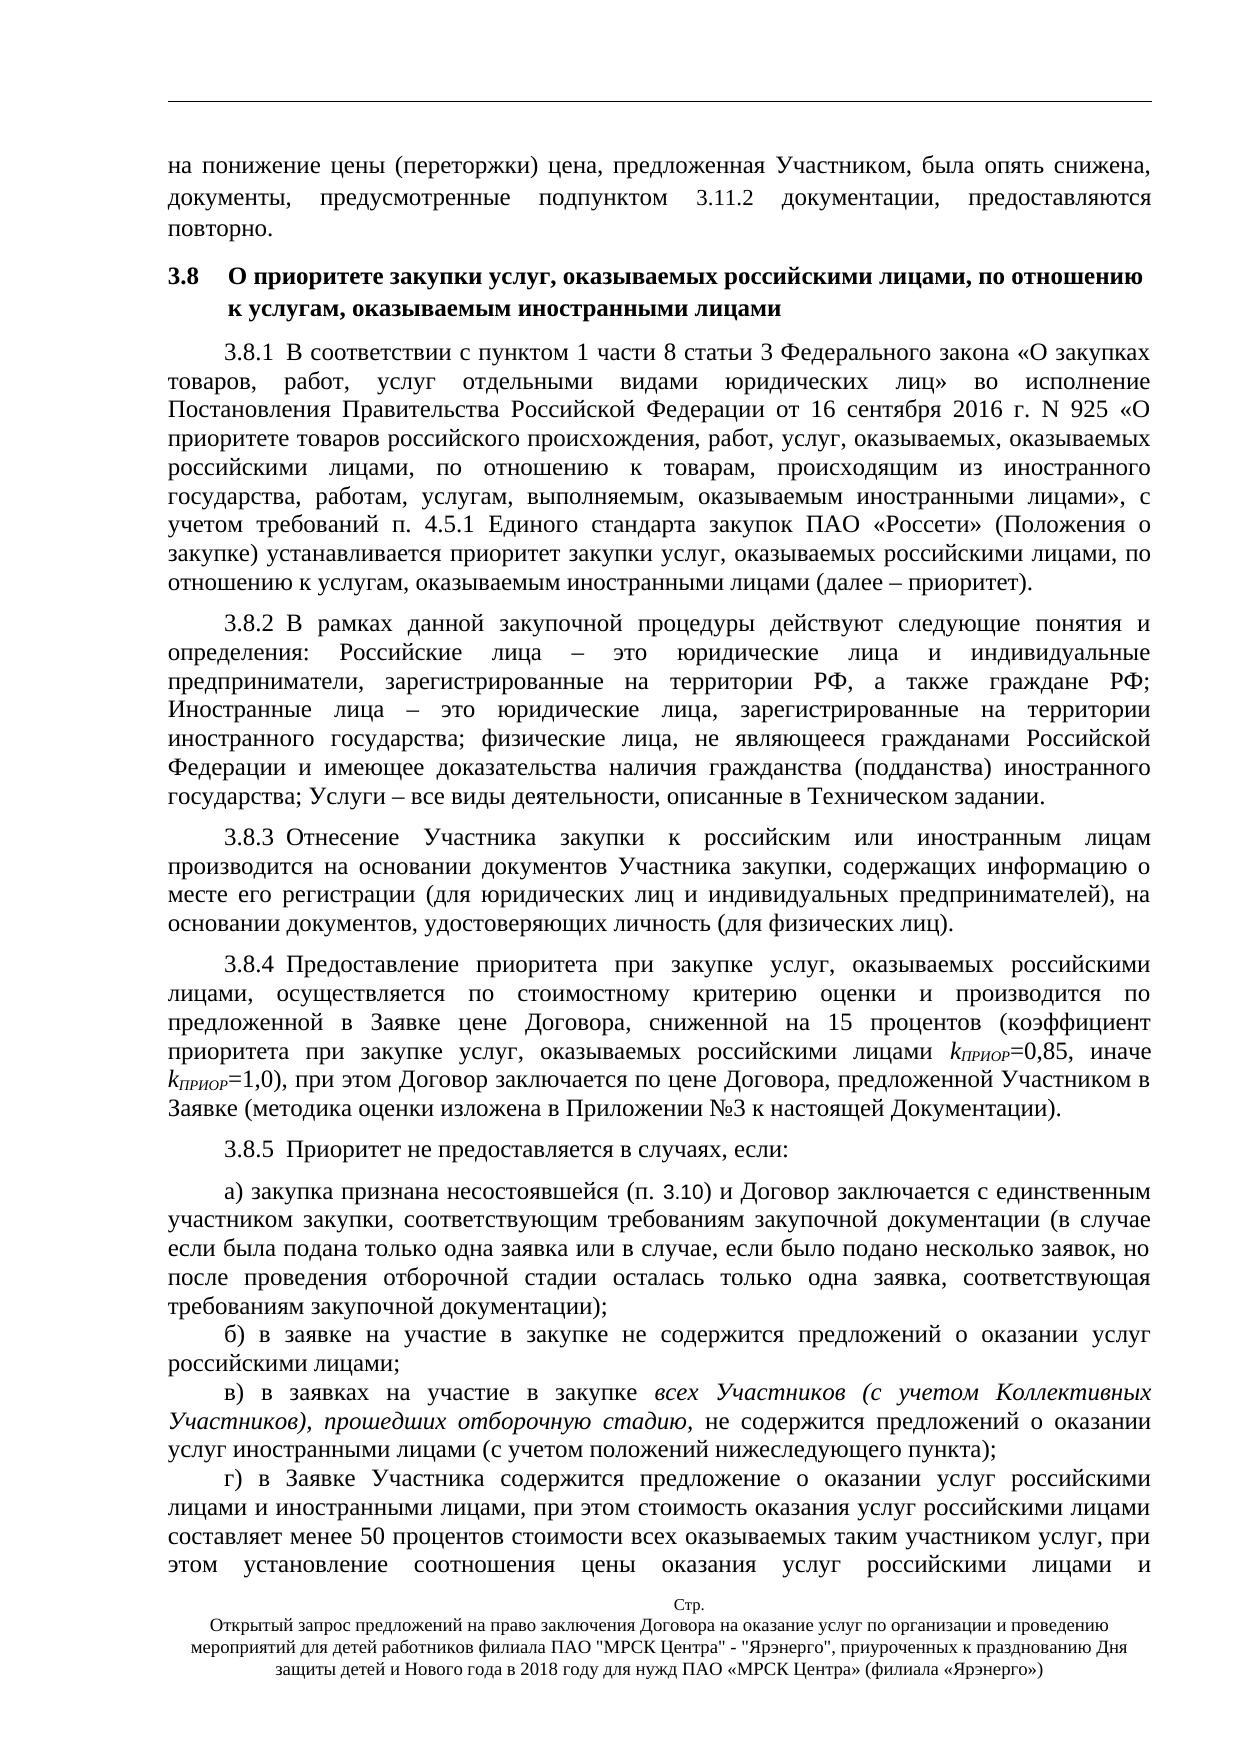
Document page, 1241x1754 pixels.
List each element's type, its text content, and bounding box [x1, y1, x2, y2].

text б) в заявке на участие в закупке не содержится предложений о оказании услуг российскими лицами; [168, 1319, 1152, 1377]
list Отнесение Участника закупки к российским или иностранным лицам производится на основании документов Участника закупки, содержащих информацию о месте его регистрации (для юридических лиц и индивидуальных предпринимателей), на основании документов, удостоверяющих личность (для физических лиц). [168, 822, 1152, 937]
list В соответствии с пунктом 1 части 8 статьи 3 Федерального закона «О закупках товаров, работ, услуг отдельными видами юридических лиц» во исполнение Постановления Правительства Российской Федерации от 16 сентября 2016 г. N 925 «О приоритете товаров российского происхождения, работ, услуг, оказываемых, оказываемых российскими лицами, по отношению к товарам, происходящим из иностранного государства, работам, услугам, выполняемым, оказываемым иностранными лицами», с учетом требований п. 4.5.1 Единого стандарта закупок ПАО «Россети» (Положения о закупке) устанавливается приоритет закупки услуг, оказываемых российскими лицами, по отношению к услугам, оказываемым иностранными лицами (далее – приоритет). [168, 337, 1152, 596]
text в) в заявках на участие в закупке всех Участников (с учетом Коллективных Участников), прошедших отборочную стадию, не содержится предложений о оказании услуг иностранными лицами (с учетом положений нижеследующего пункта); [168, 1377, 1152, 1463]
text а) закупка признана несостоявшейся (п. 3.10) и Договор заключается с единственным участником закупки, соответствующим требованиям закупочной документации (в случае если была подана только одна заявка или в случае, если было подано несколько заявок, но после проведения отборочной стадии осталась только одна заявка, соответствующая требованиям закупочной документации); [168, 1176, 1152, 1319]
subtitle О приоритете закупки услуг, оказываемых российскими лицами, по отношению к услугам, оказываемым иностранными лицами [168, 261, 1152, 322]
list Приоритет не предоставляется в случаях, если: [168, 1134, 1152, 1163]
list Предоставление приоритета при закупке услуг, оказываемых российскими лицами, осуществляется по стоимостному критерию оценки и производится по предложенной в Заявке цене Договора, сниженной на 15 процентов (коэффициент приоритета при закупке услуг, оказываемых российскими лицами kПРИОР=0,85, иначе kПРИОР=1,0), при этом Договор заключается по цене Договора, предложенной Участником в Заявке (методика оценки изложена в Приложении №3 к настоящей Документации). [168, 949, 1152, 1122]
list В рамках данной закупочной процедуры действуют следующие понятия и определения: Российские лица – это юридические лица и индивидуальные предприниматели, зарегистрированные на территории РФ, а также граждане РФ; Иностранные лица – это юридические лица, зарегистрированные на территории иностранного государства; физические лица, не являющееся гражданами Российской Федерации и имеющее доказательства наличия гражданства (подданства) иностранного государства; Услуги – все виды деятельности, описанные в Техническом задании. [168, 608, 1152, 809]
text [168, 1463, 1152, 1578]
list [168, 150, 1152, 242]
